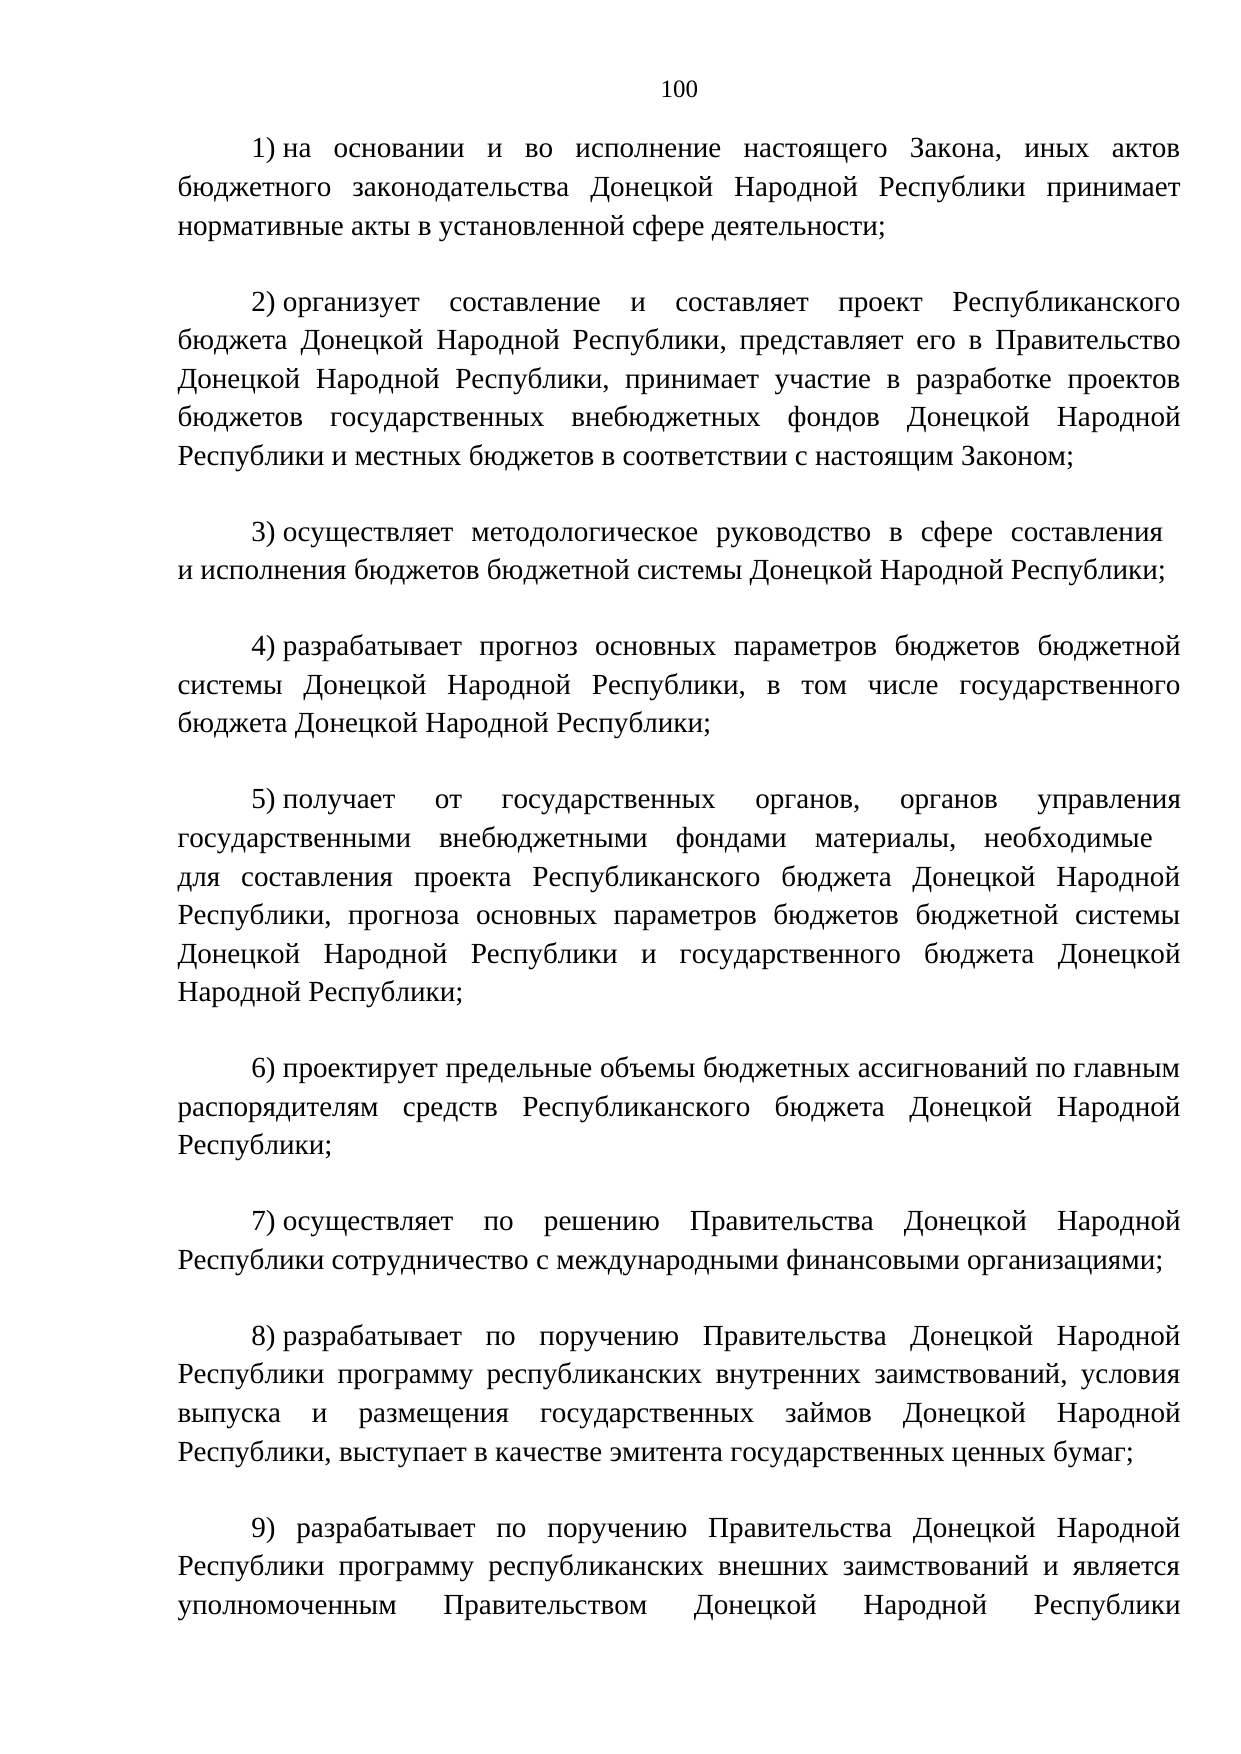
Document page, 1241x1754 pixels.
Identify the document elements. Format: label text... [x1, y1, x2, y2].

text 6) проектирует предельные объемы бюджетных ассигнований по главным распорядителям средств Республиканского бюджета Донецкой Народной Республики; [177, 1050, 1181, 1161]
text 8) разрабатывает по поручению Правительства Донецкой Народной Республики программу республиканских внутренних заимствований, условия выпуска и размещения государственных займов Донецкой Народной Республики, выступает в качестве эмитента государственных ценных бумаг; [177, 1318, 1181, 1467]
text 1) на основании и во исполнение настоящего Закона, иных актов бюджетного законодательства Донецкой Народной Республики принимает нормативные акты в установленной сфере деятельности; [177, 131, 1181, 241]
text 4) разрабатывает прогноз основных параметров бюджетов бюджетной системы Донецкой Народной Республики, в том числе государственного бюджета Донецкой Народной Республики; [177, 628, 1181, 739]
text 2) организует составление и составляет проект Республиканского бюджета Донецкой Народной Республики, представляет его в Правительство Донецкой Народной Республики, принимает участие в разработке проектов бюджетов государственных внебюджетных фондов Донецкой Народной Республики и местных бюджетов в соответствии с настоящим Законом; [177, 284, 1181, 471]
text 5) получает от государственных органов, органов управления государственными внебюджетными фондами материалы, необходимые для составления проекта Республиканского бюджета Донецкой Народной Республики, прогноза основных параметров бюджетов бюджетной системы Донецкой Народной Республики и государственного бюджета Донецкой Народной Республики; [177, 782, 1181, 1008]
text 7) осуществляет по решению Правительства Донецкой Народной Республики сотрудничество с международными финансовыми организациями; [177, 1203, 1181, 1276]
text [177, 1510, 1181, 1620]
text 3) осуществляет методологическое руководство в сфере составления и исполнения бюджетов бюджетной системы Донецкой Народной Республики; [177, 514, 1181, 586]
